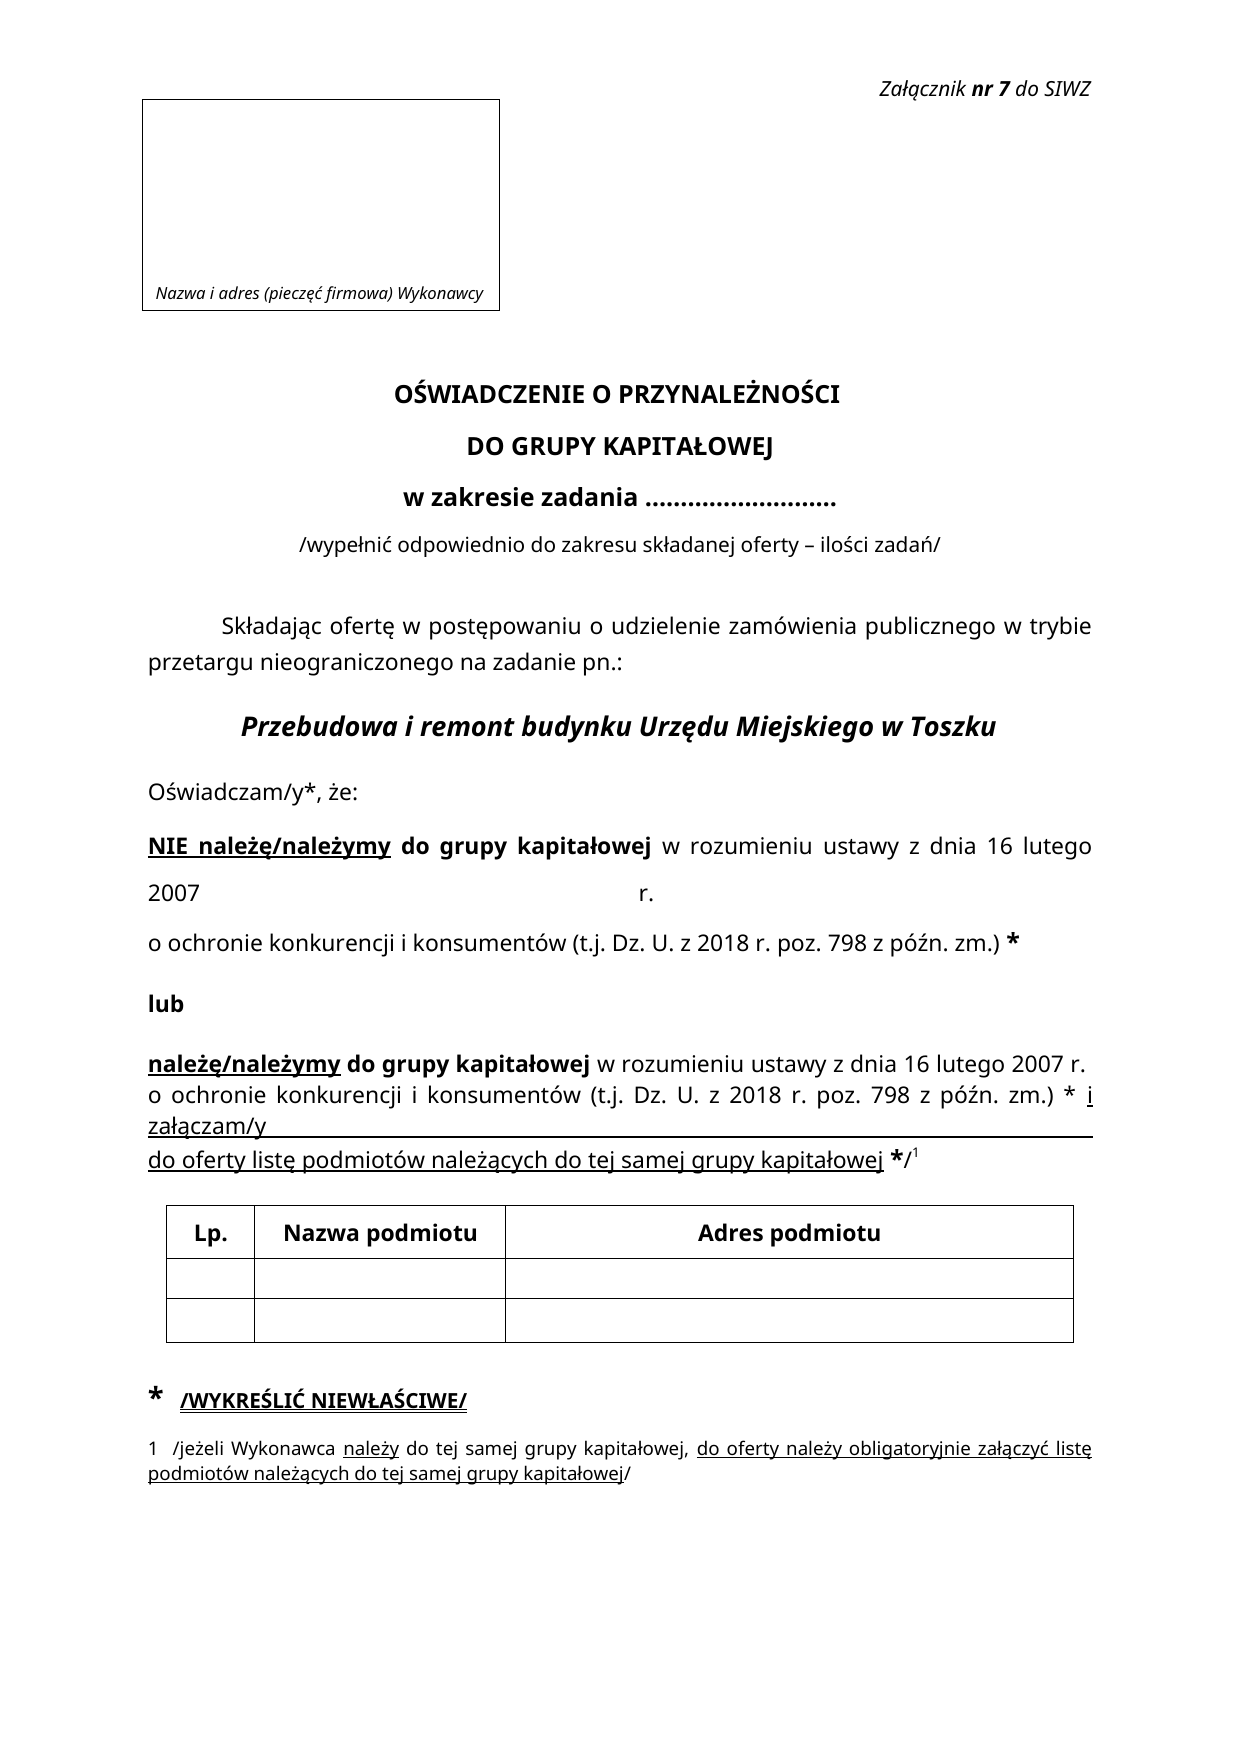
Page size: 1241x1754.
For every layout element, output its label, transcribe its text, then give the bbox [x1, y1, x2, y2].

table_header Nazwa podmiotu [255, 1206, 505, 1258]
text OŚWIADCZENIE O PRZYNALEŻNOŚCI DO GRUPY KAPITAŁOWEJ [148, 377, 1093, 462]
table_cell [506, 1299, 1073, 1342]
table_cell [255, 1259, 505, 1298]
text Składając ofertę w postępowaniu o udzielenie zamówienia publicznego w trybie przetargu nieograniczonego na zadanie pn.: [148, 610, 1093, 677]
text Załącznik nr 7 do SIWZ [148, 74, 1093, 102]
table_cell [255, 1299, 505, 1342]
text NIE należę/należymy do grupy kapitałowej w rozumieniu ustawy z dnia 16 lutego 2007 r. o ochronie konkurencji i konsumentów (t.j. Dz. U. z 2018 r. poz. 798 z późn. zm.) * [148, 829, 1093, 959]
table_cell [167, 1299, 254, 1342]
text 1 /jeżeli Wykonawca należy do tej samej grupy kapitałowej, do oferty należy obligatoryjnie załączyć listę podmiotów należących do tej samej grupy kapitałowej/ [148, 1435, 1093, 1486]
text lub [148, 988, 1093, 1019]
text Oświadczam/y*, że: [148, 776, 1093, 807]
table_cell [167, 1259, 254, 1298]
text należę/należymy do grupy kapitałowej w rozumieniu ustawy z dnia 16 lutego 2007 r. o ochronie konkurencji i konsumentów (t.j. Dz. U. z 2018 r. poz. 798 z późn. zm.) * i załączam/y do oferty listę podmiotów należących do tej samej grupy kapitałowej */1 [148, 1048, 1093, 1136]
text Przebudowa i remont budynku Urzędu Miejskiego w Toszku [148, 708, 1093, 744]
text /wypełnić odpowiednio do zakresu składanej oferty – ilości zadań/ [148, 530, 1093, 559]
text * /WYKREŚLIĆ NIEWŁAŚCIWE/ [148, 1377, 1093, 1417]
table_header Lp. [167, 1206, 254, 1258]
text należę/należymy do grupy kapitałowej w rozumieniu ustawy z dnia 16 lutego 2007 r. o ochronie konkurencji i konsumentów (t.j. Dz. U. z 2018 r. poz. 798 z późn. zm.) * i załączam/y do oferty listę podmiotów należących do tej samej grupy kapitałowej */1 [148, 1138, 1093, 1175]
table_cell [506, 1259, 1073, 1298]
text w zakresie zadania ……………………… [148, 479, 1093, 513]
table_header Adres podmiotu [506, 1206, 1073, 1258]
table_header Nazwa i adres (pieczęć firmowa) Wykonawcy [143, 100, 499, 310]
